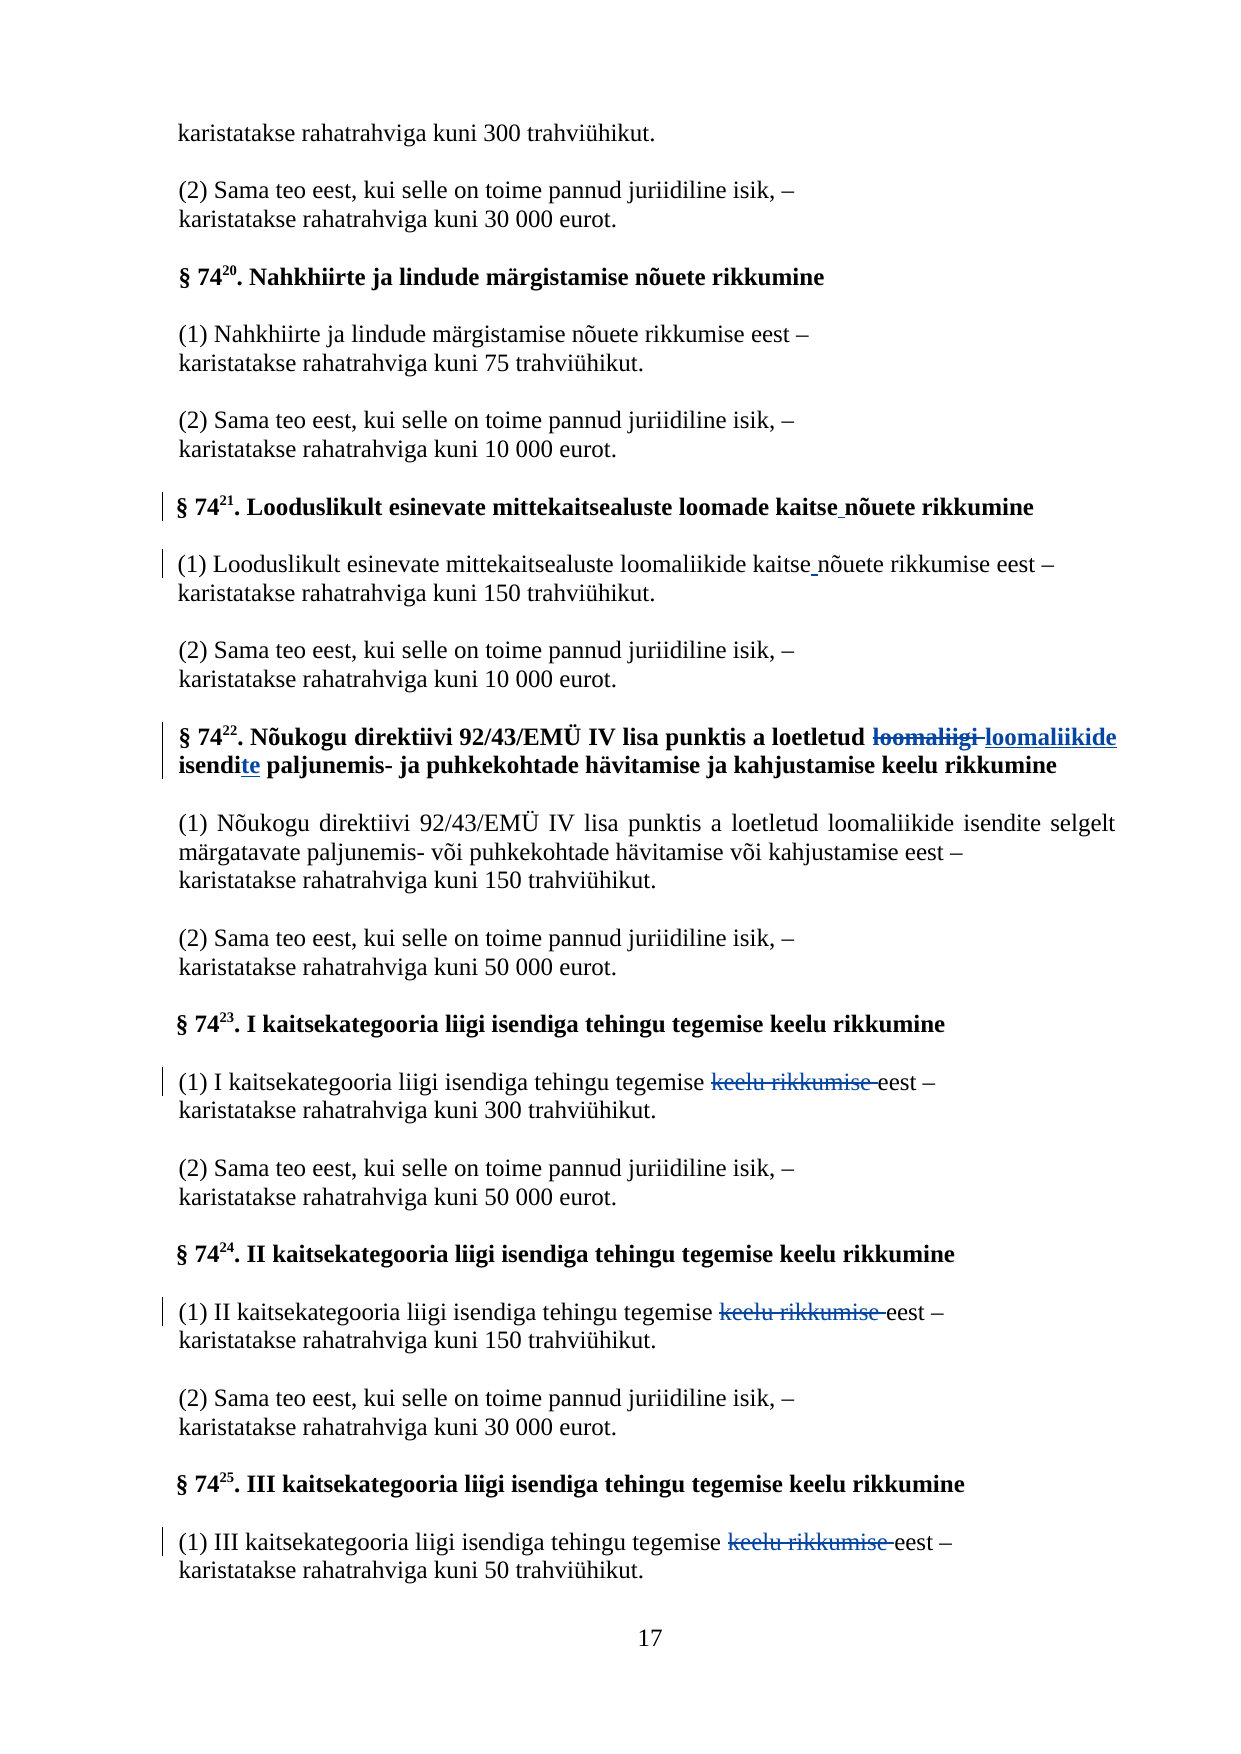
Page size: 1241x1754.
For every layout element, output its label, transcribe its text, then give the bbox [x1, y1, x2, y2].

text (1) Looduslikult esinevate mittekaitsealuste loomaliikide kaitsenõuete rikkumise eest – [177, 549, 1117, 578]
text karistatakse rahatrahviga kuni 10 000 eurot. [178, 434, 1117, 463]
text karistatakse rahatrahviga kuni 150 trahviühikut. [177, 578, 1117, 607]
text karistatakse rahatrahviga kuni 150 trahviühikut. [178, 1326, 1117, 1354]
subtitle § 7421. Looduslikult esinevate mittekaitsealuste loomade kaitsenõuete rikkumine [176, 492, 1117, 521]
text (1) III kaitsekategooria liigi isendiga tehingu tegemise eest – [178, 1527, 1117, 1556]
text (1) Nõukogu direktiivi 92/43/EMÜ IV lisa punktis a loetletud loomaliikide isendite selgelt märgatavate paljunemis- või puhkekohtade hävitamise või kahjustamise eest – [178, 808, 1117, 866]
subtitle § 7423. I kaitsekategooria liigi isendiga tehingu tegemise keelu rikkumine [176, 1009, 1117, 1038]
text § 7422. Nõukogu direktiivi 92/43/EMÜ IV lisa punktis a loetletud isendi paljunemis- ja puhkekohtade hävitamise ja kahjustamise keelu rikkumine [178, 722, 1117, 779]
text karistatakse rahatrahviga kuni 50 000 eurot. [178, 1182, 1117, 1211]
text karistatakse rahatrahviga kuni 50 000 eurot. [178, 952, 1117, 981]
subtitle § 7425. III kaitsekategooria liigi isendiga tehingu tegemise keelu rikkumine [176, 1469, 1117, 1498]
text § 7420. Nahkhiirte ja lindude märgistamise nõuete rikkumine [178, 262, 1117, 291]
text (2) Sama teo eest, kui selle on toime pannud juriidiline isik, – [178, 406, 1117, 434]
text (2) Sama teo eest, kui selle on toime pannud juriidiline isik, – [178, 1383, 1117, 1412]
text karistatakse rahatrahviga kuni 10 000 eurot. [178, 664, 1117, 693]
text (1) I kaitsekategooria liigi isendiga tehingu tegemise eest – [178, 1067, 1117, 1096]
text karistatakse rahatrahviga kuni 30 000 eurot. [178, 204, 1117, 233]
text (2) Sama teo eest, kui selle on toime pannud juriidiline isik, – [178, 636, 1117, 664]
text karistatakse rahatrahviga kuni 150 trahviühikut. [178, 866, 1117, 894]
text (2) Sama teo eest, kui selle on toime pannud juriidiline isik, – [178, 923, 1117, 952]
text (1) Nahkhiirte ja lindude märgistamise nõuete rikkumise eest – [178, 319, 1117, 348]
text (1) II kaitsekategooria liigi isendiga tehingu tegemise eest – [178, 1297, 1117, 1326]
text karistatakse rahatrahviga kuni 75 trahviühikut. [178, 348, 1117, 377]
text (2) Sama teo eest, kui selle on toime pannud juriidiline isik, – [178, 176, 1117, 204]
text karistatakse rahatrahviga kuni 50 trahviühikut. [178, 1556, 1117, 1584]
text karistatakse rahatrahviga kuni 30 000 eurot. [178, 1412, 1117, 1441]
text karistatakse rahatrahviga kuni 300 trahviühikut. [178, 1096, 1117, 1124]
subtitle § 7424. II kaitsekategooria liigi isendiga tehingu tegemise keelu rikkumine [176, 1239, 1117, 1268]
text (2) Sama teo eest, kui selle on toime pannud juriidiline isik, – [178, 1153, 1117, 1182]
text karistatakse rahatrahviga kuni 300 trahviühikut. [177, 118, 1117, 147]
